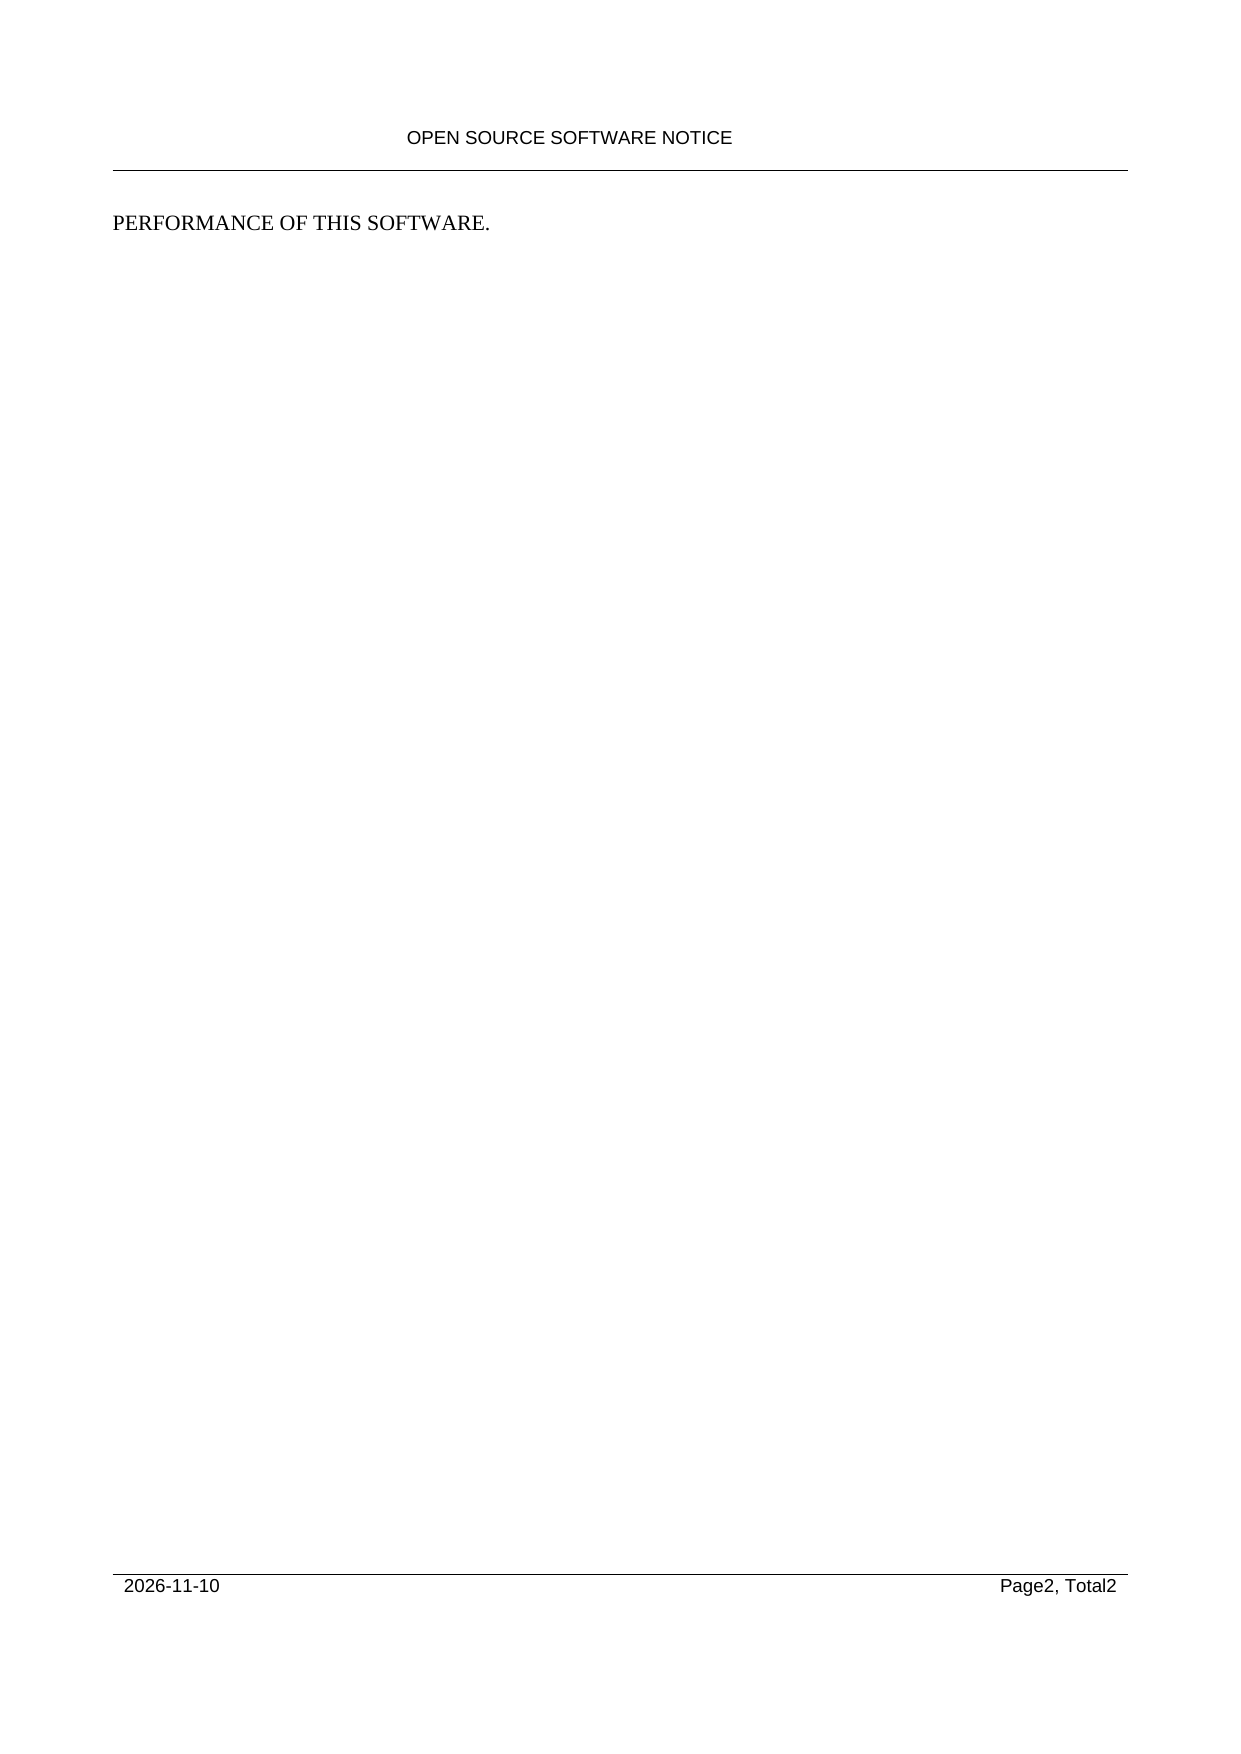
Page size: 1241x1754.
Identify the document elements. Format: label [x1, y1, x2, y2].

text [112, 206, 1128, 271]
